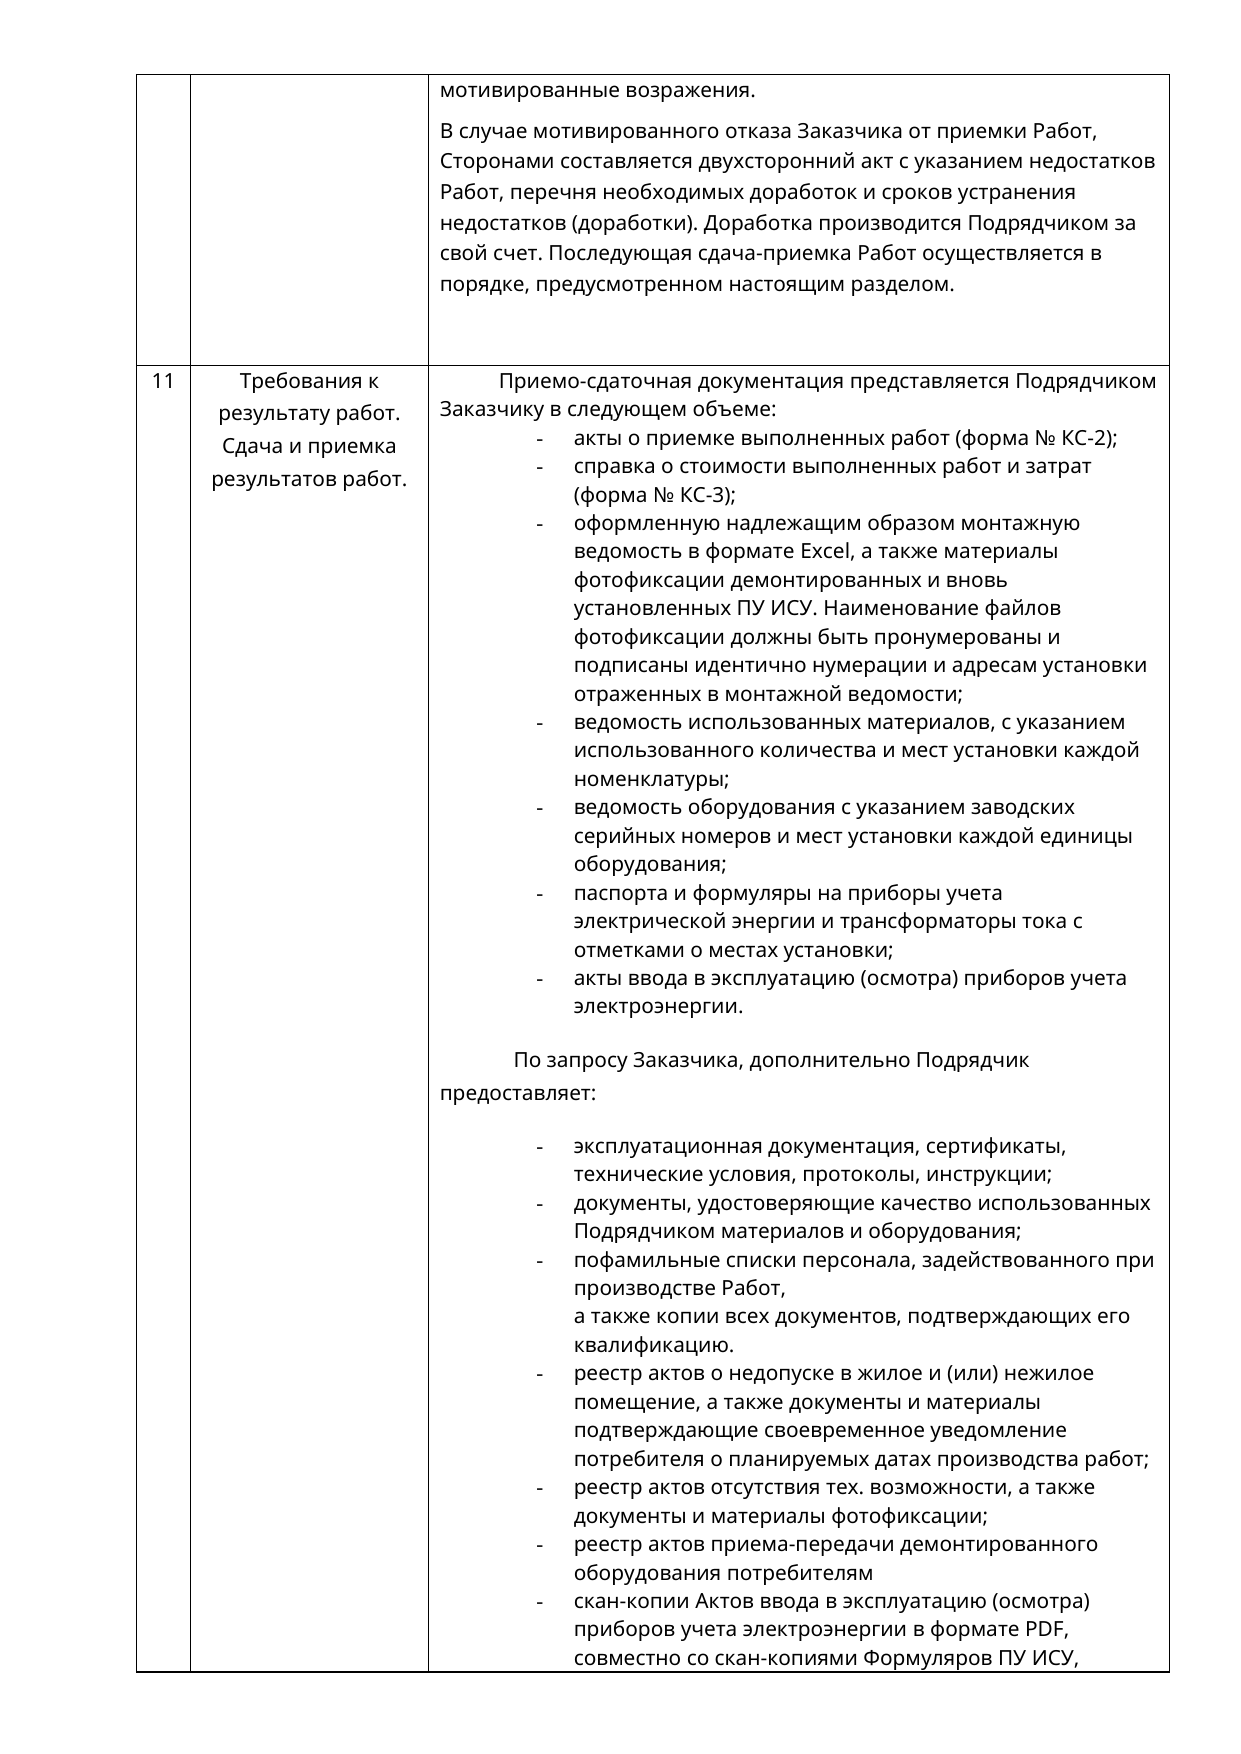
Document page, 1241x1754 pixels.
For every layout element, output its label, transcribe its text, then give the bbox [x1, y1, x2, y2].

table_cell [429, 366, 1169, 1671]
table_cell 10 [137, 75, 190, 365]
table_cell 11 [137, 366, 190, 1671]
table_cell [191, 75, 428, 365]
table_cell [429, 75, 1169, 365]
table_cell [191, 366, 428, 1671]
